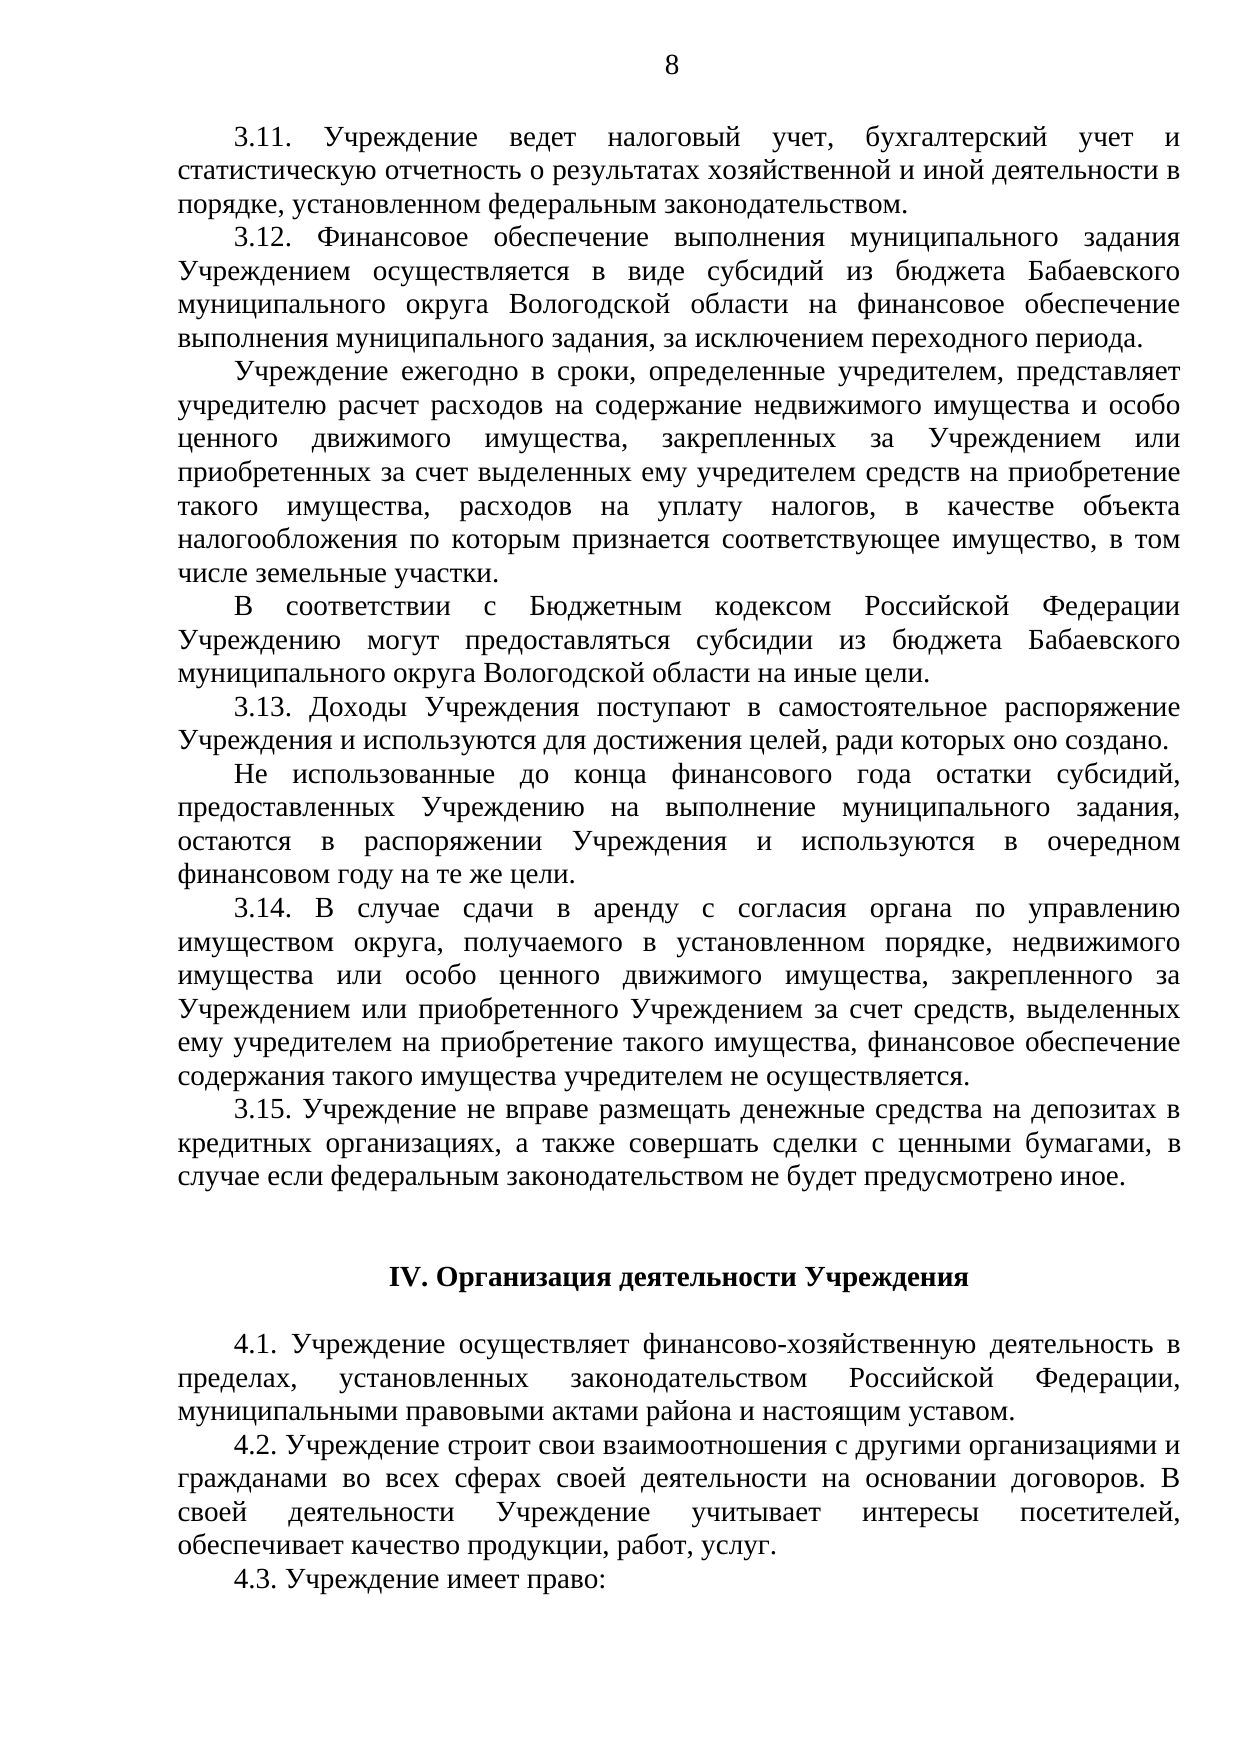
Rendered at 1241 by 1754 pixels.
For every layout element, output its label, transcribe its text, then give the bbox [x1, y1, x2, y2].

text Не использованные до конца финансового года остатки субсидий, предоставленных Учреждению на выполнение муниципального задания, остаются в распоряжении Учреждения и используются в очередном финансовом году на те же цели. [177, 756, 1181, 890]
text В соответствии с Бюджетным кодексом Российской Федерации Учреждению могут предоставляться субсидии из бюджета Бабаевского муниципального округа Вологодской области на иные цели. [177, 588, 1181, 689]
text 3.14. В случае сдачи в аренду с согласия органа по управлению имуществом округа, получаемого в установленном порядке, недвижимого имущества или особо ценного движимого имущества, закрепленного за Учреждением или приобретенного Учреждением за счет средств, выделенных ему учредителем на приобретение такого имущества, финансовое обеспечение содержания такого имущества учредителем не осуществляется. [177, 890, 1181, 1091]
text 3.15. Учреждение не вправе размещать денежные средства на депозитах в кредитных организациях, а также совершать сделки с ценными бумагами, в случае если федеральным законодательством не будет предусмотрено иное. [177, 1091, 1181, 1192]
text 3.11. Учреждение ведет налоговый учет, бухгалтерский учет и статистическую отчетность о результатах хозяйственной и иной деятельности в порядке, установленном федеральным законодательством. [177, 119, 1181, 219]
text 3.12. Финансовое обеспечение выполнения муниципального задания Учреждением осуществляется в виде субсидий из бюджета Бабаевского муниципального округа Вологодской области на финансовое обеспечение выполнения муниципального задания, за исключением переходного периода. [177, 219, 1181, 353]
text 4.1. Учреждение осуществляет финансово-хозяйственную деятельность в пределах, установленных законодательством Российской Федерации, муниципальными правовыми актами района и настоящим уставом. [177, 1326, 1181, 1427]
text 4.3. Учреждение имеет право: [177, 1561, 1181, 1594]
text 4.2. Учреждение строит свои взаимоотношения с другими организациями и гражданами во всех сферах своей деятельности на основании договоров. В своей деятельности Учреждение учитывает интересы посетителей, обеспечивает качество продукции, работ, услуг. [177, 1427, 1181, 1561]
text Учреждение ежегодно в сроки, определенные учредителем, представляет учредителю расчет расходов на содержание недвижимого имущества и особо ценного движимого имущества, закрепленных за Учреждением или приобретенных за счет выделенных ему учредителем средств на приобретение такого имущества, расходов на уплату налогов, в качестве объекта налогообложения по которым признается соответствующее имущество, в том числе земельные участки. [177, 353, 1181, 588]
text 3.13. Доходы Учреждения поступают в самостоятельное распоряжение Учреждения и используются для достижения целей, ради которых оно создано. [177, 689, 1181, 756]
text IV. Организация деятельности Учреждения [177, 1259, 1181, 1293]
